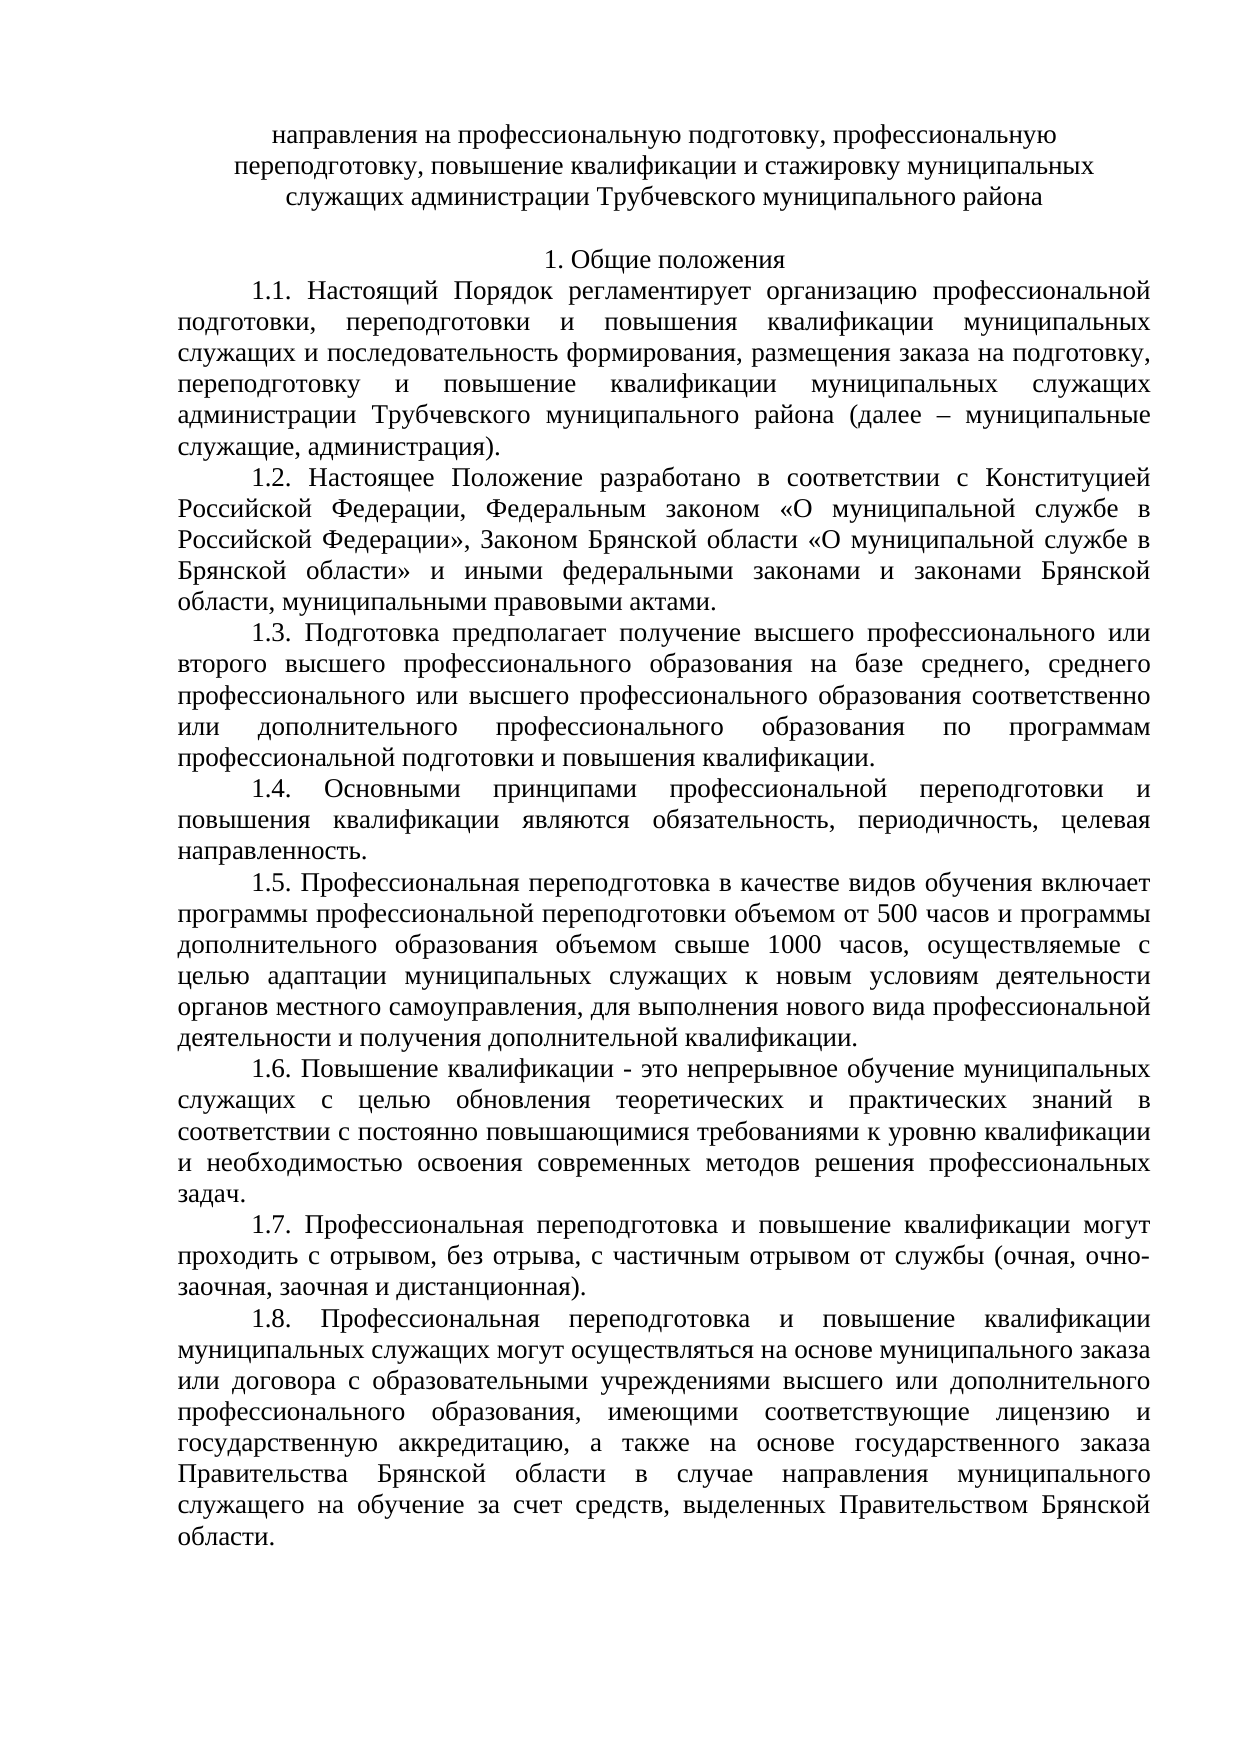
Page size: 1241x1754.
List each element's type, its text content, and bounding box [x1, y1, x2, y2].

text 1.7. Профессиональная переподготовка и повышение квалификации могут проходить с отрывом, без отрыва, с частичным отрывом от службы (очная, очно-заочная, заочная и дистанционная). [177, 1208, 1152, 1302]
text направления на профессиональную подготовку, профессиональную переподготовку, повышение квалификации и стажировку муниципальных служащих администрации Трубчевского муниципального района [177, 118, 1152, 212]
text 1.5. Профессиональная переподготовка в качестве видов обучения включает программы профессиональной переподготовки объемом от 500 часов и программы дополнительного образования объемом свыше 1000 часов, осуществляемые с целью адаптации муниципальных служащих к новым условиям деятельности органов местного самоуправления, для выполнения нового вида профессиональной деятельности и получения дополнительной квалификации. [177, 866, 1152, 1052]
text 1.2. Настоящее Положение разработано в соответствии с Конституцией Российской Федерации, Федеральным законом «О муниципальной службе в Российской Федерации», Законом Брянской области «О муниципальной службе в Брянской области» и иными федеральными законами и законами Брянской области, муниципальными правовыми актами. [177, 461, 1152, 616]
text 1.1. Настоящий Порядок регламентирует организацию профессиональной подготовки, переподготовки и повышения квалификации муниципальных служащих и последовательность формирования, размещения заказа на подготовку, переподготовку и повышение квалификации муниципальных служащих администрации Трубчевского муниципального района (далее – муниципальные служащие, администрация). [177, 274, 1152, 461]
text 1.4. Основными принципами профессиональной переподготовки и повышения квалификации являются обязательность, периодичность, целевая направленность. [177, 772, 1152, 866]
text 1.3. Подготовка предполагает получение высшего профессионального или второго высшего профессионального образования на базе среднего, среднего профессионального или высшего профессионального образования соответственно или дополнительного профессионального образования по программам профессиональной подготовки и повышения квалификации. [177, 616, 1152, 772]
text 1. Общие положения [177, 243, 1152, 274]
text 1.8. Профессиональная переподготовка и повышение квалификации муниципальных служащих могут осуществляться на основе муниципального заказа или договора с образовательными учреждениями высшего или дополнительного профессионального образования, имеющими соответствующие лицензию и государственную аккредитацию, а также на основе государственного заказа Правительства Брянской области в случае направления муниципального служащего на обучение за счет средств, выделенных Правительством Брянской области. [177, 1302, 1152, 1551]
text 1.6. Повышение квалификации - это непрерывное обучение муниципальных служащих с целью обновления теоретических и практических знаний в соответствии с постоянно повышающимися требованиями к уровню квалификации и необходимостью освоения современных методов решения профессиональных задач. [177, 1052, 1152, 1208]
